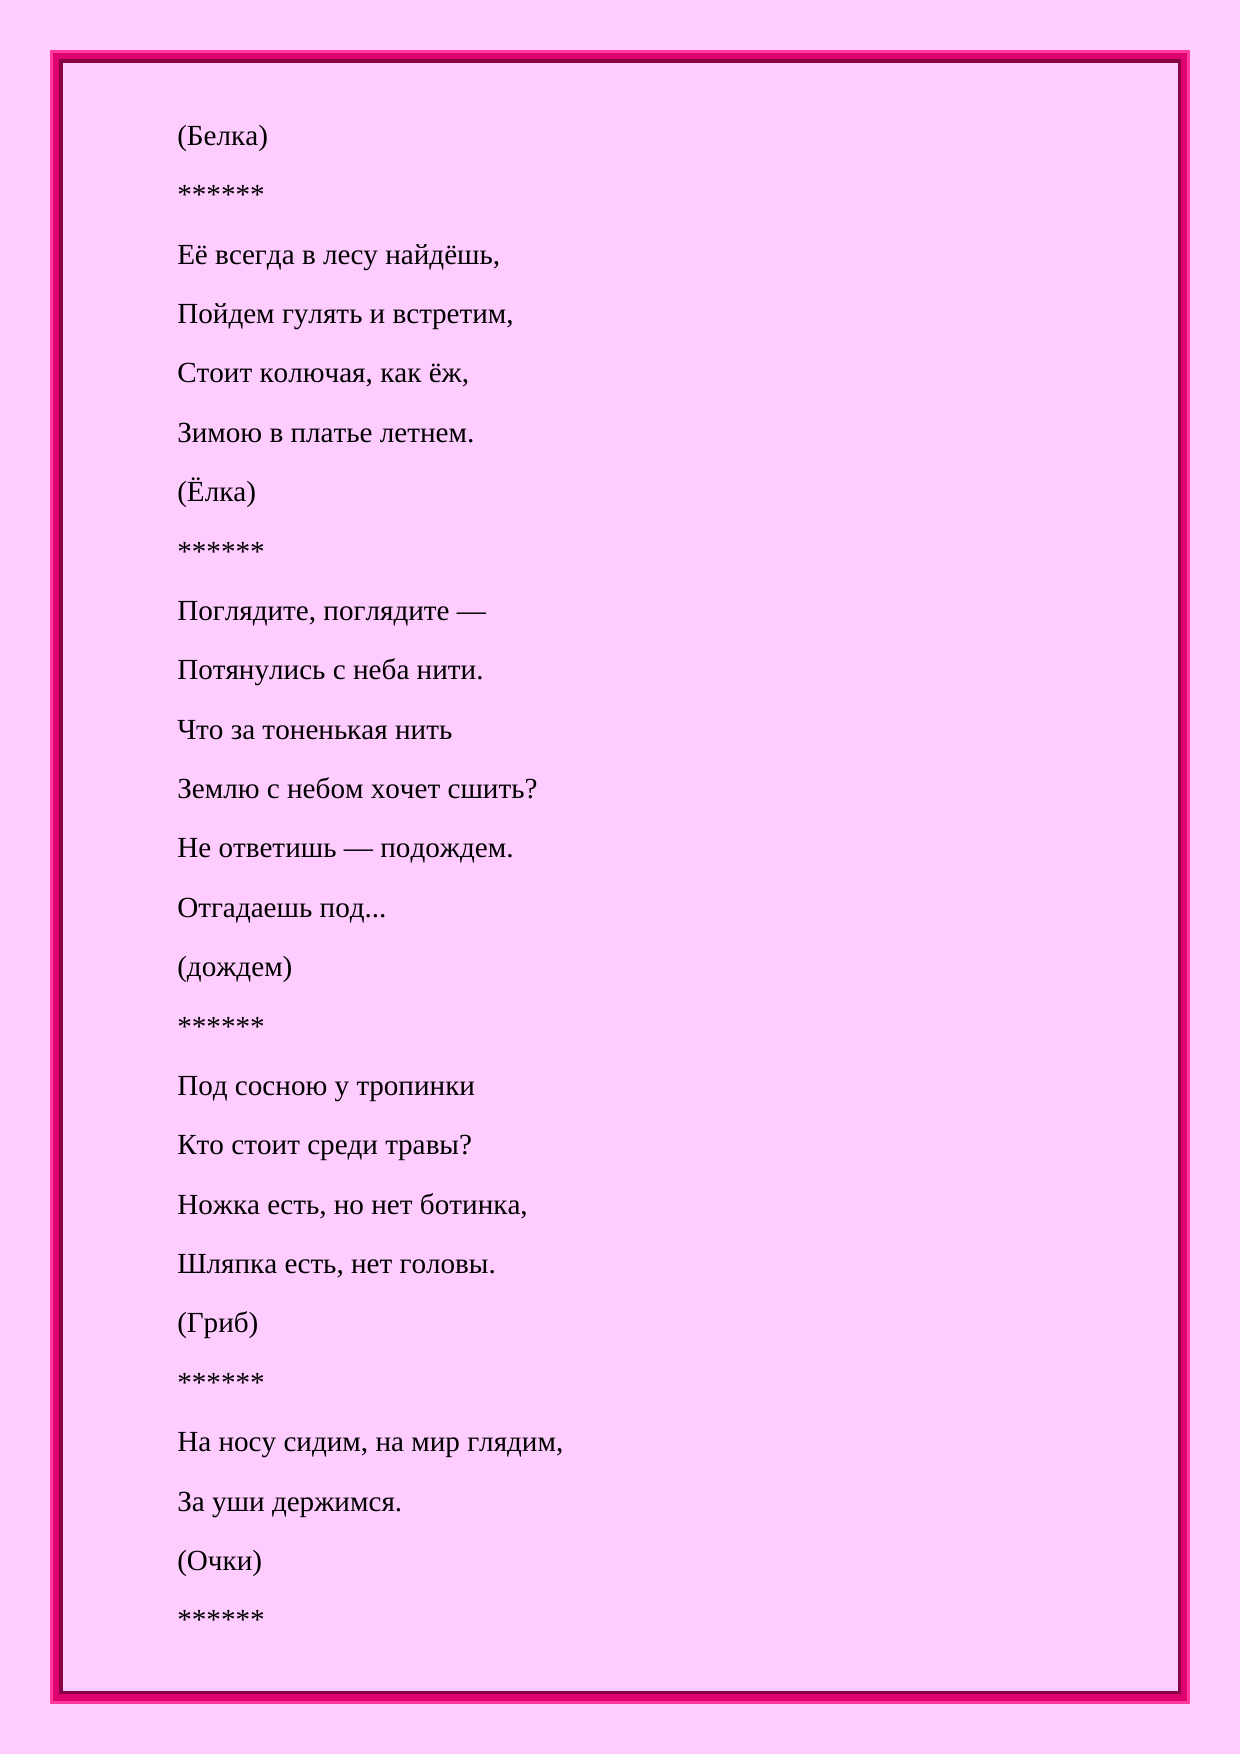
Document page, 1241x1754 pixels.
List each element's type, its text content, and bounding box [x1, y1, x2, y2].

text Её всегда в лесу найдёшь, [177, 237, 1152, 270]
text Зимою в платье летнем. [177, 415, 1152, 448]
text ****** [177, 1009, 1152, 1042]
text Под сосною у тропинки [177, 1068, 1152, 1102]
text ****** [177, 534, 1152, 567]
text Кто стоит среди травы? [177, 1127, 1152, 1161]
text ****** [177, 1602, 1152, 1636]
text За уши держимся. [177, 1484, 1152, 1517]
text Отгадаешь под... [177, 890, 1152, 923]
text Ножка есть, но нет ботинка, [177, 1187, 1152, 1220]
text Шляпка есть, нет головы. [177, 1246, 1152, 1280]
text Пойдем гулять и встретим, [177, 296, 1152, 330]
text (Очки) [177, 1543, 1152, 1577]
text (Белка) [177, 118, 1152, 152]
text Землю с небом хочет сшить? [177, 771, 1152, 805]
text Потянулись с неба нити. [177, 652, 1152, 686]
text (Гриб) [177, 1306, 1152, 1339]
text Что за тоненькая нить [177, 712, 1152, 745]
text (Ёлка) [177, 474, 1152, 508]
text ****** [177, 1365, 1152, 1398]
text Не ответишь — подождем. [177, 831, 1152, 864]
text Стоит колючая, как ёж, [177, 356, 1152, 389]
text Поглядите, поглядите — [177, 593, 1152, 627]
text На носу сидим, на мир глядим, [177, 1424, 1152, 1458]
text ****** [177, 177, 1152, 211]
text (дождем) [177, 949, 1152, 983]
